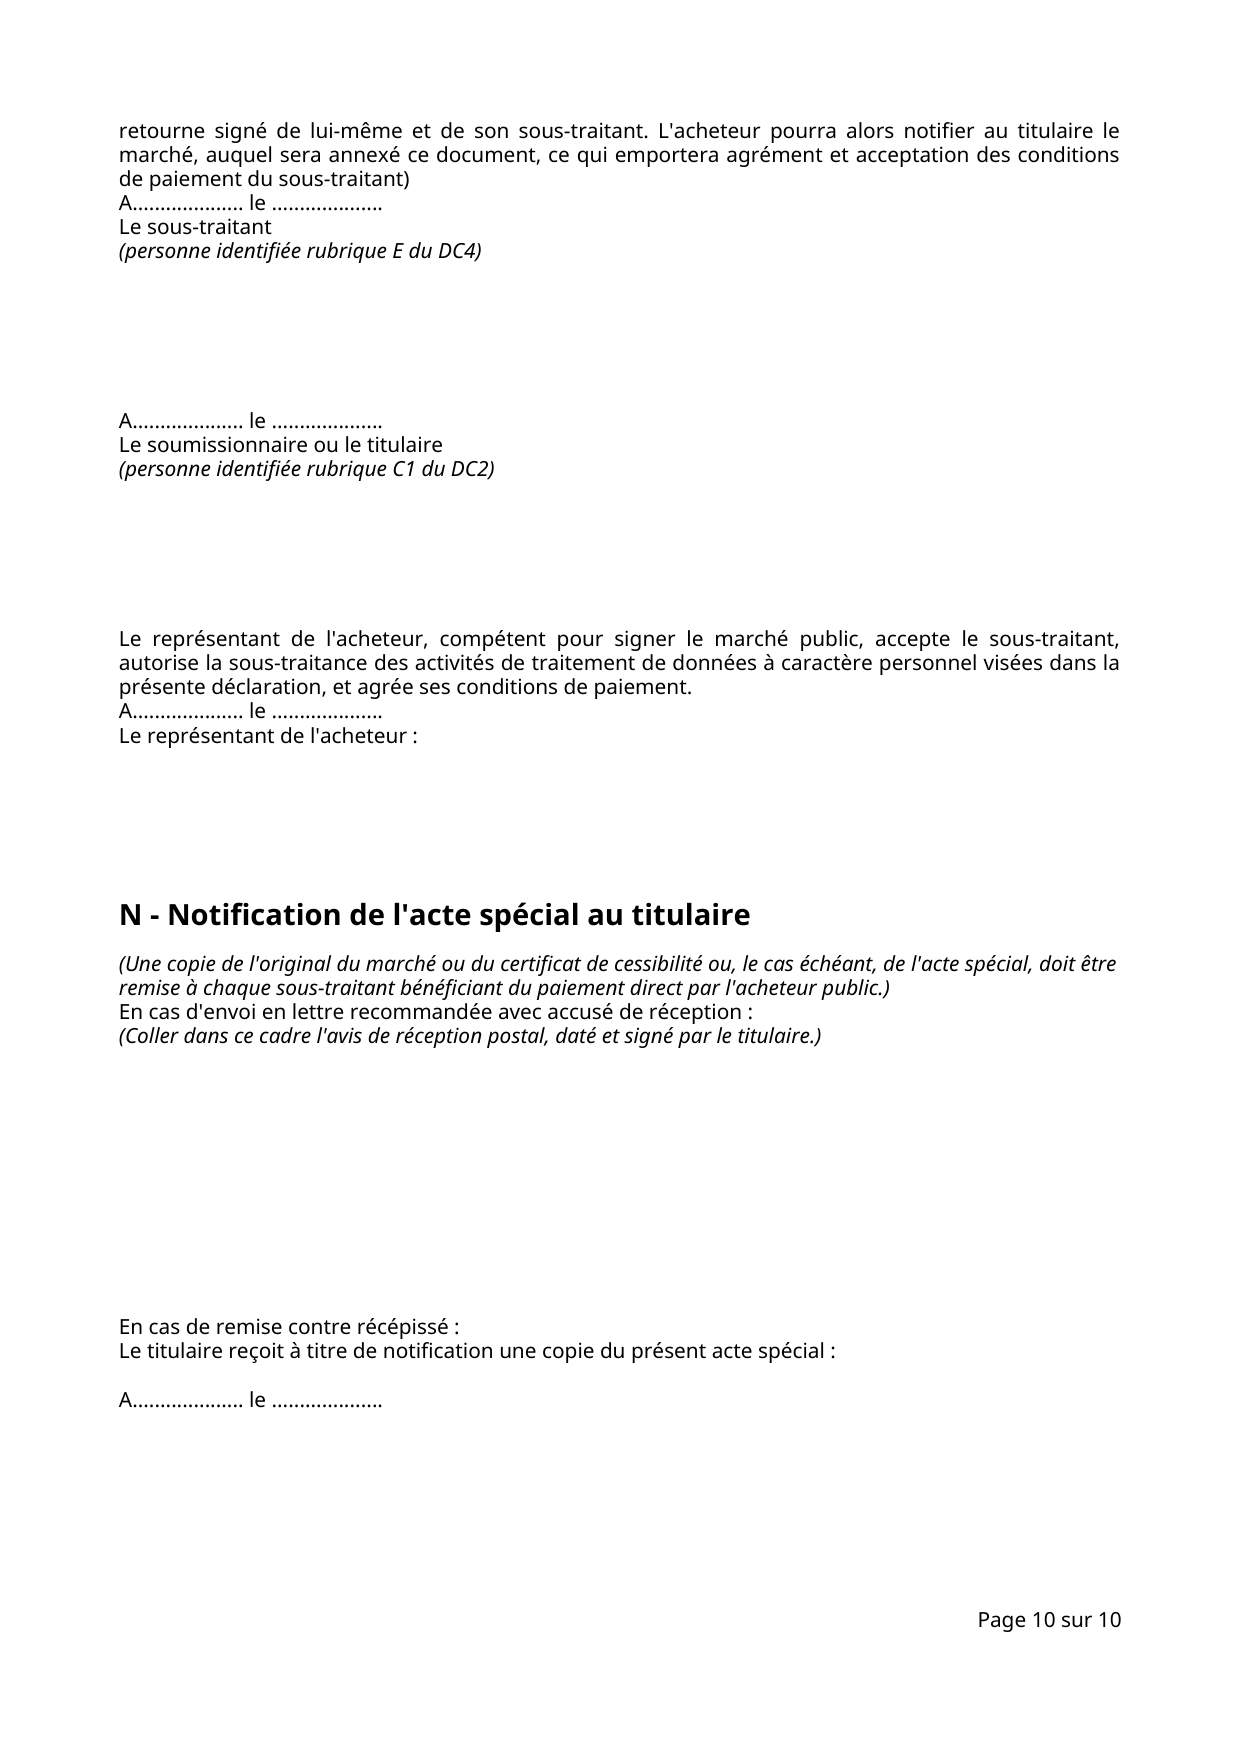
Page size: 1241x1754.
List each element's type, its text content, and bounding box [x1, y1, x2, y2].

text A.................... le .................... [119, 699, 1121, 724]
text N - Notification de l'acte spécial au titulaire [119, 894, 1121, 933]
text Le titulaire reçoit à titre de notification une copie du présent acte spécial : [119, 1340, 1121, 1364]
text En cas de remise contre récépissé : [119, 1316, 1121, 1340]
text Le soumissionnaire ou le titulaire [119, 433, 1121, 457]
text A.................... le .................... [119, 409, 1121, 433]
text (personne identifiée rubrique E du DC4) [119, 239, 1121, 264]
text (Coller dans ce cadre l'avis de réception postal, daté et signé par le titulaire.) [119, 1025, 1121, 1049]
text (Une copie de l'original du marché ou du certificat de cessibilité ou, le cas échéant, de l'acte spécial, doit être remise à chaque sous-traitant bénéficiant du paiement direct par l'acheteur public.) [119, 952, 1121, 1001]
text A.................... le .................... [119, 191, 1121, 215]
text En cas d'envoi en lettre recommandée avec accusé de réception : [119, 1001, 1121, 1025]
text A.................... le .................... [119, 1388, 1121, 1412]
text (personne identifiée rubrique C1 du DC2) [119, 457, 1121, 481]
text retourne signé de lui-même et de son sous-traitant. L'acheteur pourra alors notifier au titulaire le marché, auquel sera annexé ce document, ce qui emportera agrément et acceptation des conditions de paiement du sous-traitant) [119, 119, 1121, 191]
text Le sous-traitant [119, 215, 1121, 239]
text Le représentant de l'acheteur, compétent pour signer le marché public, accepte le sous-traitant, autorise la sous-traitance des activités de traitement de données à caractère personnel visées dans la présente déclaration, et agrée ses conditions de paiement. [119, 627, 1121, 699]
text Le représentant de l'acheteur : [119, 724, 1121, 748]
